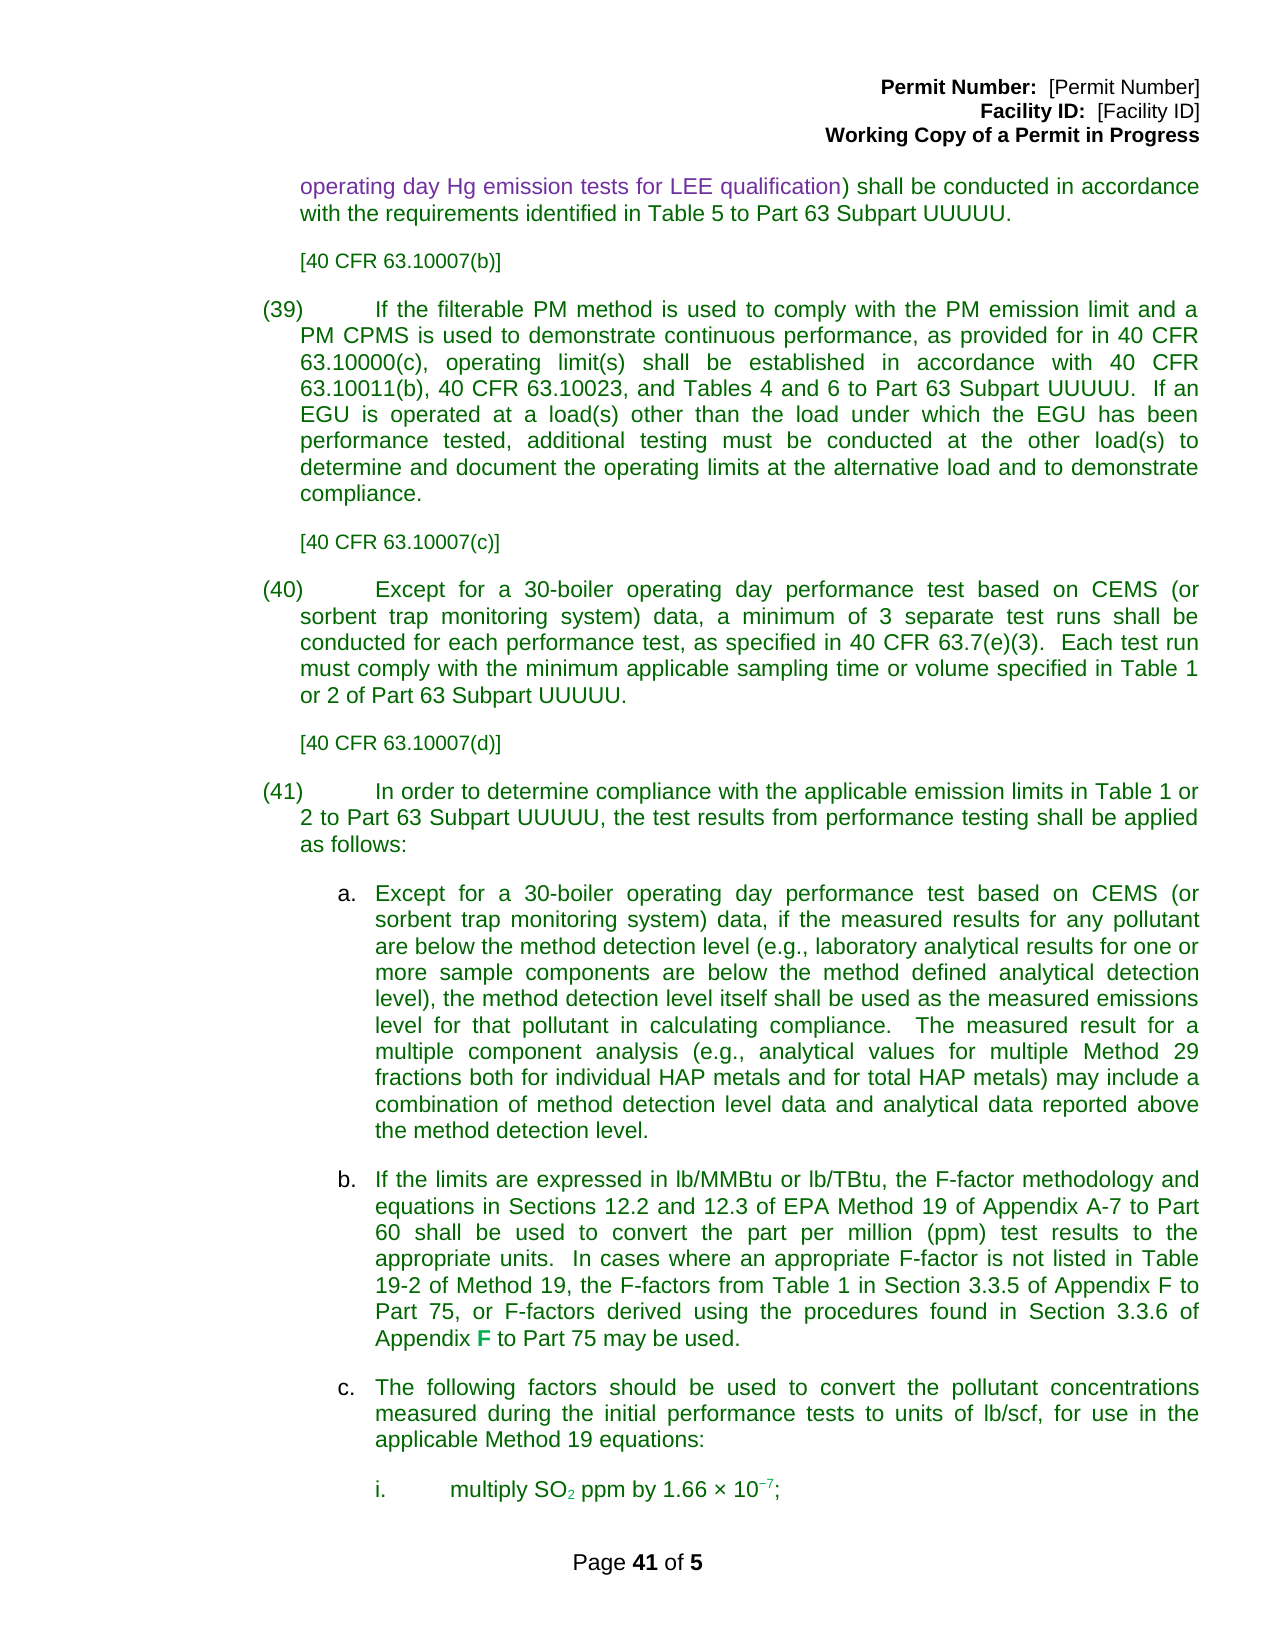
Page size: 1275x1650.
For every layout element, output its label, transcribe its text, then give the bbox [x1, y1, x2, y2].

text Except for a 30-boiler operating day performance test based on CEMS (or sorbent trap monitoring system) data, if the measured results for any pollutant are below the method detection level (e.g., laboratory analytical results for one or more sample components are below the method defined analytical detection level), the method detection level itself shall be used as the measured emissions level for that pollutant in calculating compliance. The measured result for a multiple component analysis (e.g., analytical values for multiple Method 29 fractions both for individual HAP metals and for total HAP metals) may include a combination of method detection level data and analytical data reported above the method detection level. [337, 880, 1200, 1143]
text If the limits are expressed in lb/MMBtu or lb/TBtu, the F-factor methodology and equations in Sections 12.2 and 12.3 of EPA Method 19 of Appendix A-7 to Part 60 shall be used to convert the part per million (ppm) test results to the appropriate units. In cases where an appropriate F-factor is not listed in Table 19-2 of Method 19, the F-factors from Table 1 in Section 3.3.5 of Appendix F to Part 75, or F-factors derived using the procedures found in Section 3.3.6 of Appendix F to Part 75 may be used. [337, 1166, 1200, 1351]
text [262, 173, 1200, 226]
text [40 CFR 63.10007(c)] [300, 529, 1200, 553]
text Except for a 30-boiler operating day performance test based on CEMS (or sorbent trap monitoring system) data, a minimum of 3 separate test runs shall be conducted for each performance test, as specified in 40 CFR 63.7(e)(3). Each test run must comply with the minimum applicable sampling time or volume specified in Table 1 or 2 of Part 63 Subpart UUUUU. [262, 576, 1200, 708]
text The following factors should be used to convert the pollutant concentrations measured during the initial performance tests to units of lb/scf, for use in the applicable Method 19 equations: [337, 1374, 1200, 1453]
text [40 CFR 63.10007(b)] [300, 249, 1200, 273]
text In order to determine compliance with the applicable emission limits in Table 1 or 2 to Part 63 Subpart UUUUU, the test results from performance testing shall be applied as follows: [262, 778, 1200, 857]
text [40 CFR 63.10007(d)] [300, 731, 1200, 755]
text multiply SO2 ppm by 1.66 × 10−7; [375, 1476, 1200, 1502]
text If the filterable PM method is used to comply with the PM emission limit and a PM CPMS is used to demonstrate continuous performance, as provided for in 40 CFR 63.10000(c), operating limit(s) shall be established in accordance with 40 CFR 63.10011(b), 40 CFR 63.10023, and Tables 4 and 6 to Part 63 Subpart UUUUU. If an EGU is operated at a load(s) other than the load under which the EGU has been performance tested, additional testing must be conducted at the other load(s) to determine and document the operating limits at the alternative load and to demonstrate compliance. [262, 296, 1200, 507]
